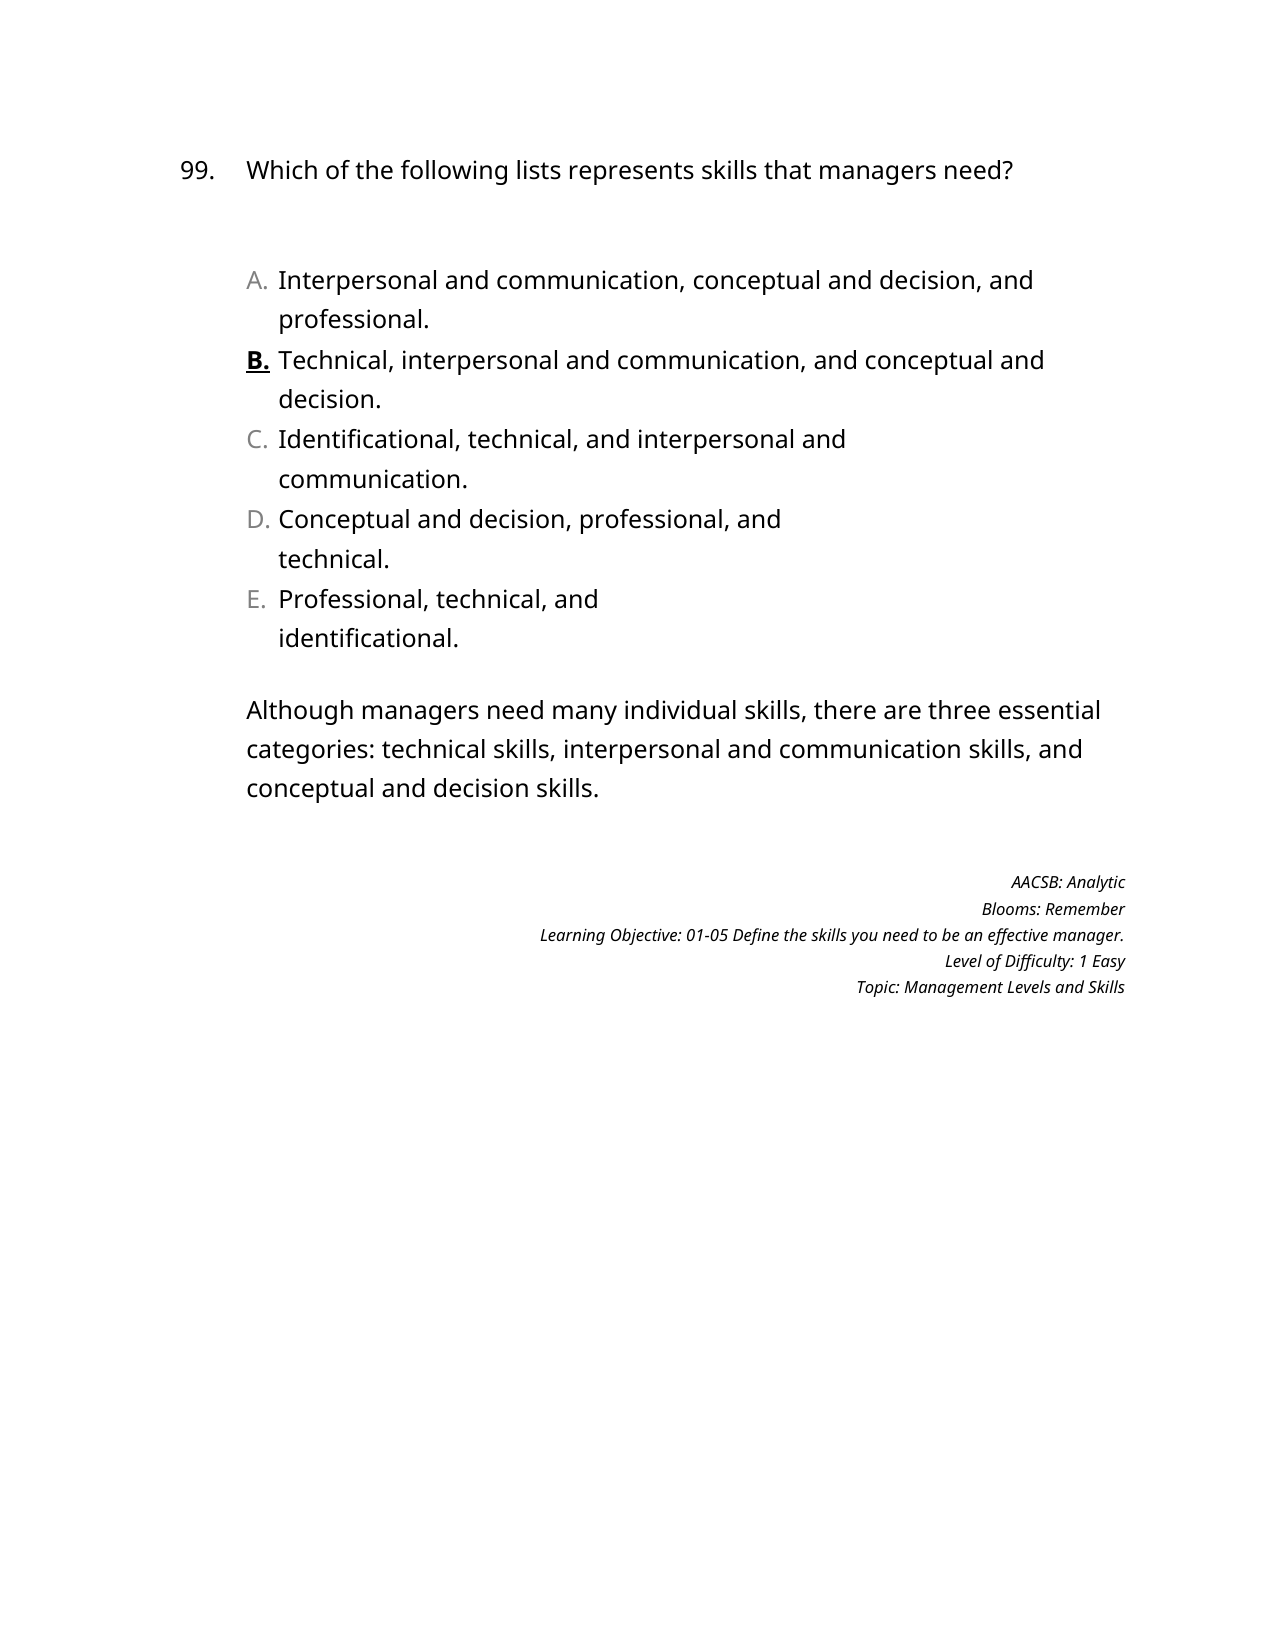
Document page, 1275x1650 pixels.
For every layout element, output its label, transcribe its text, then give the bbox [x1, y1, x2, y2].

table_header AACSB: Analytic Blooms: Remember Learning Objective: 01-05 Define the skills you need to be an effective manager. Level of Difficulty: 1 Easy Topic: Management Levels and Skills [180, 871, 1125, 1034]
table_header Which of the following lists represents skills that managers need? Although managers need many individual skills, there are three essential categories: technical skills, interpersonal and communication skills, and conceptual and decision skills. [246, 153, 1125, 842]
table_header 99. [180, 153, 246, 842]
